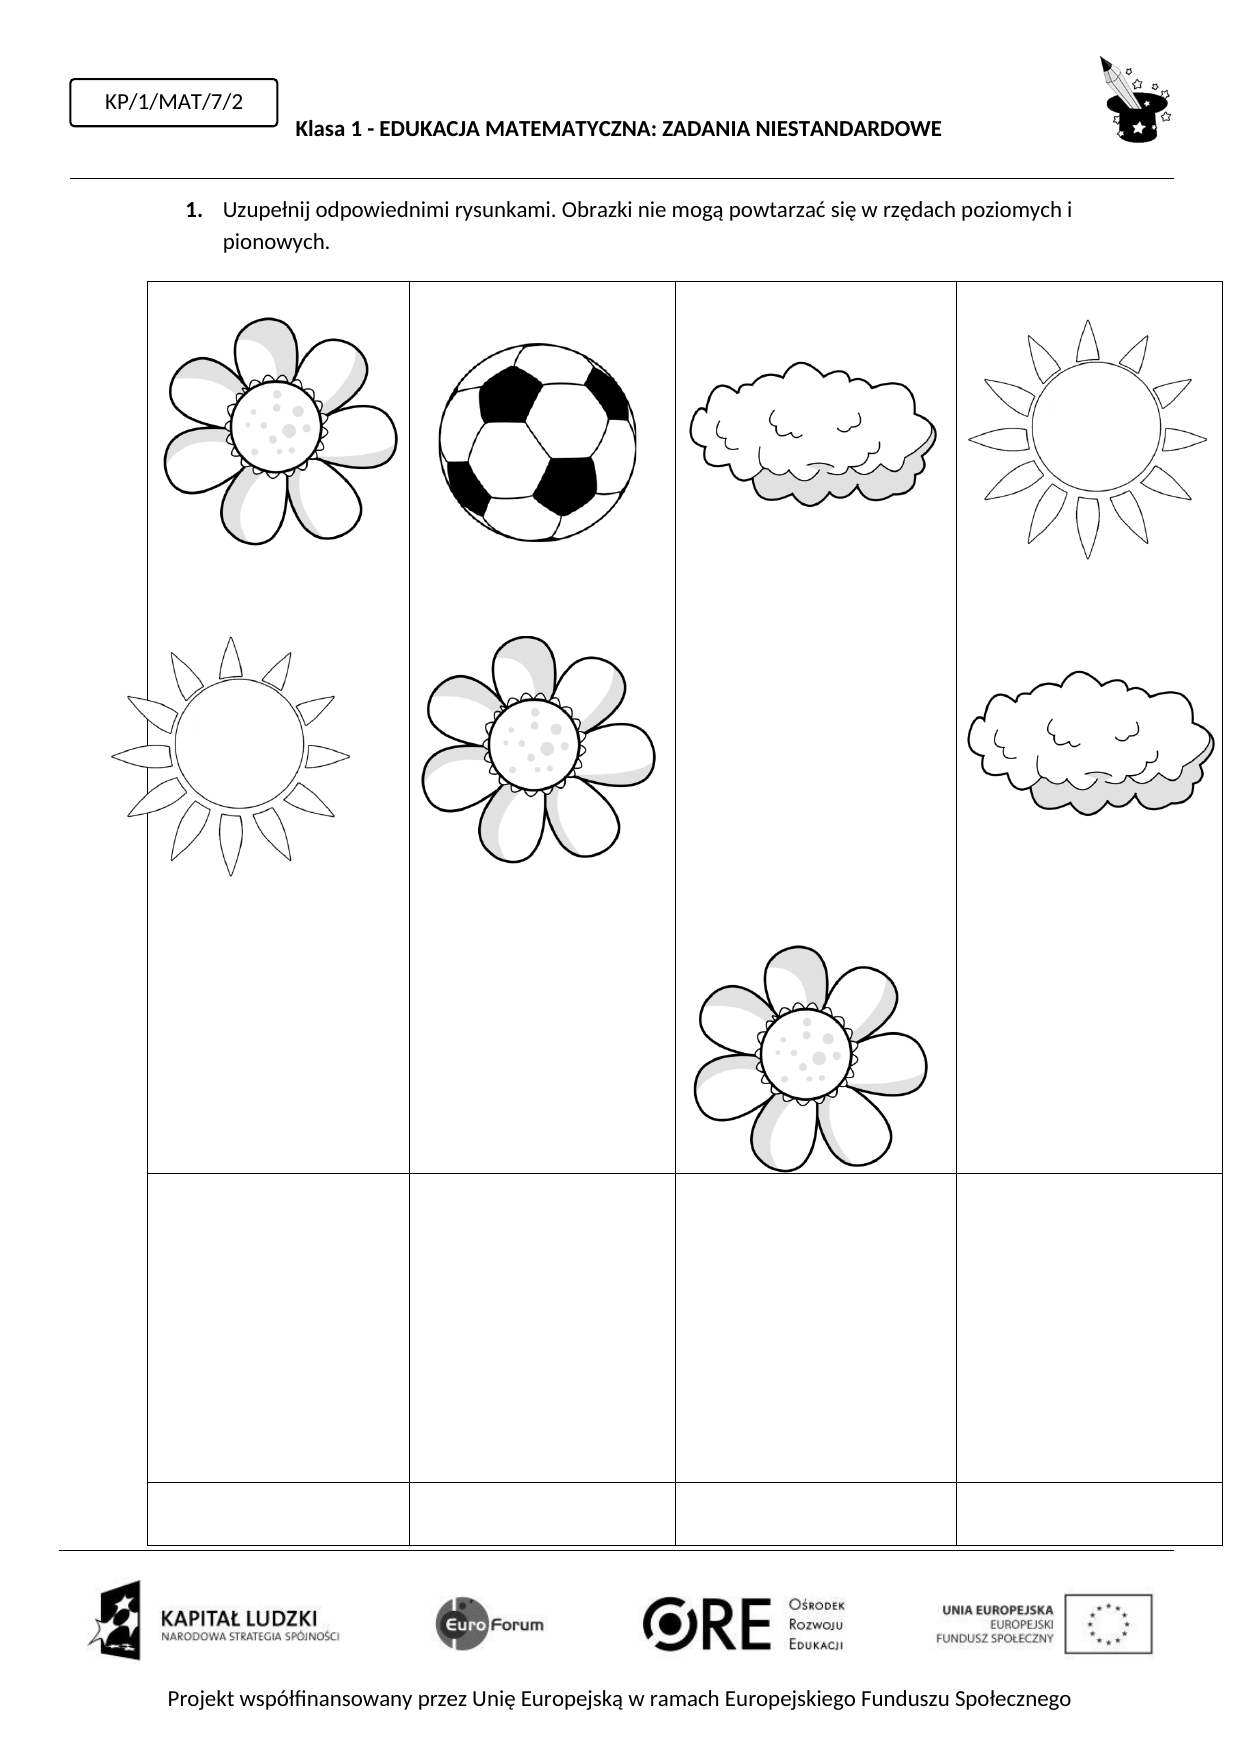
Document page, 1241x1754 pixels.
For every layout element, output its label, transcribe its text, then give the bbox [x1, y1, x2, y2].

picture [0, 635, 657, 879]
table_header [410, 282, 675, 1172]
picture [438, 343, 637, 542]
picture [682, 317, 1241, 562]
table_cell [957, 1483, 1222, 1544]
list Uzupełnij odpowiednimi rysunkami. Obrazki nie mogą powtarzać się w rzędach poziomych i pionowych. [185, 195, 1093, 256]
picture [1088, 53, 1181, 145]
table_cell [148, 1174, 409, 1482]
table_cell [957, 1174, 1222, 1482]
table_header [148, 282, 409, 635]
table_cell [410, 1483, 675, 1544]
picture [41, 1574, 1199, 1664]
picture [163, 317, 399, 546]
table_header [148, 879, 409, 1172]
table_cell [676, 1483, 956, 1544]
picture [960, 664, 1217, 823]
picture [693, 945, 929, 1173]
table_cell [148, 1483, 409, 1544]
table_header [957, 282, 1222, 317]
table_cell [410, 1174, 675, 1482]
table_header [676, 282, 956, 1172]
table_header [957, 562, 1222, 1172]
table_cell [676, 1174, 956, 1482]
